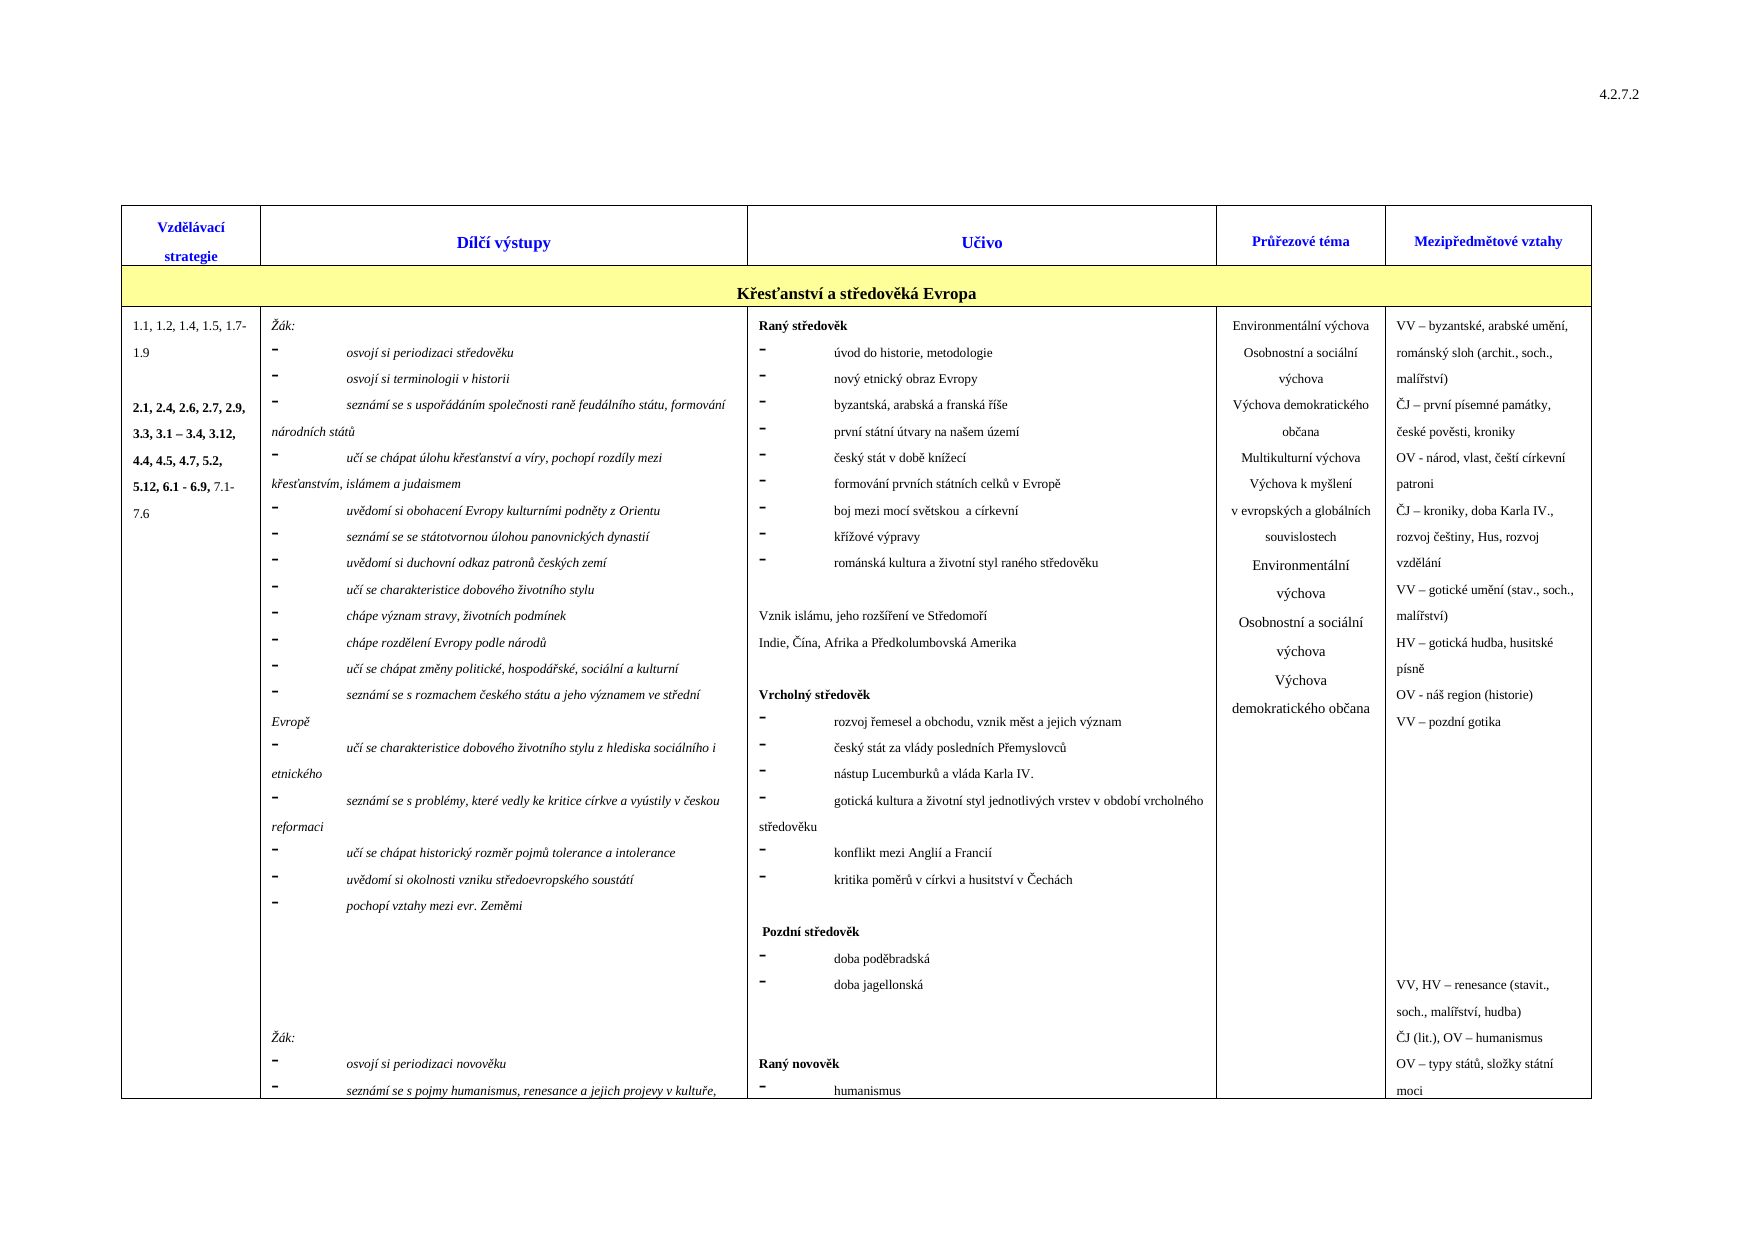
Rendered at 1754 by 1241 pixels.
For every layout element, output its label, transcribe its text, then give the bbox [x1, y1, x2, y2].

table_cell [1386, 307, 1591, 1098]
table_header Učivo [748, 206, 1216, 265]
table_cell Křesťanství a středověká Evropa [122, 266, 1591, 306]
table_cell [748, 307, 1216, 1098]
table_header Mezipředmětové vztahy [1386, 206, 1591, 265]
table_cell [122, 307, 260, 1098]
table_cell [1217, 307, 1385, 1098]
table_header Vzdělávací strategie [122, 206, 260, 265]
table_header Dílčí výstupy [261, 206, 747, 265]
table_header Průřezové téma [1217, 206, 1385, 265]
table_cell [261, 307, 747, 1098]
